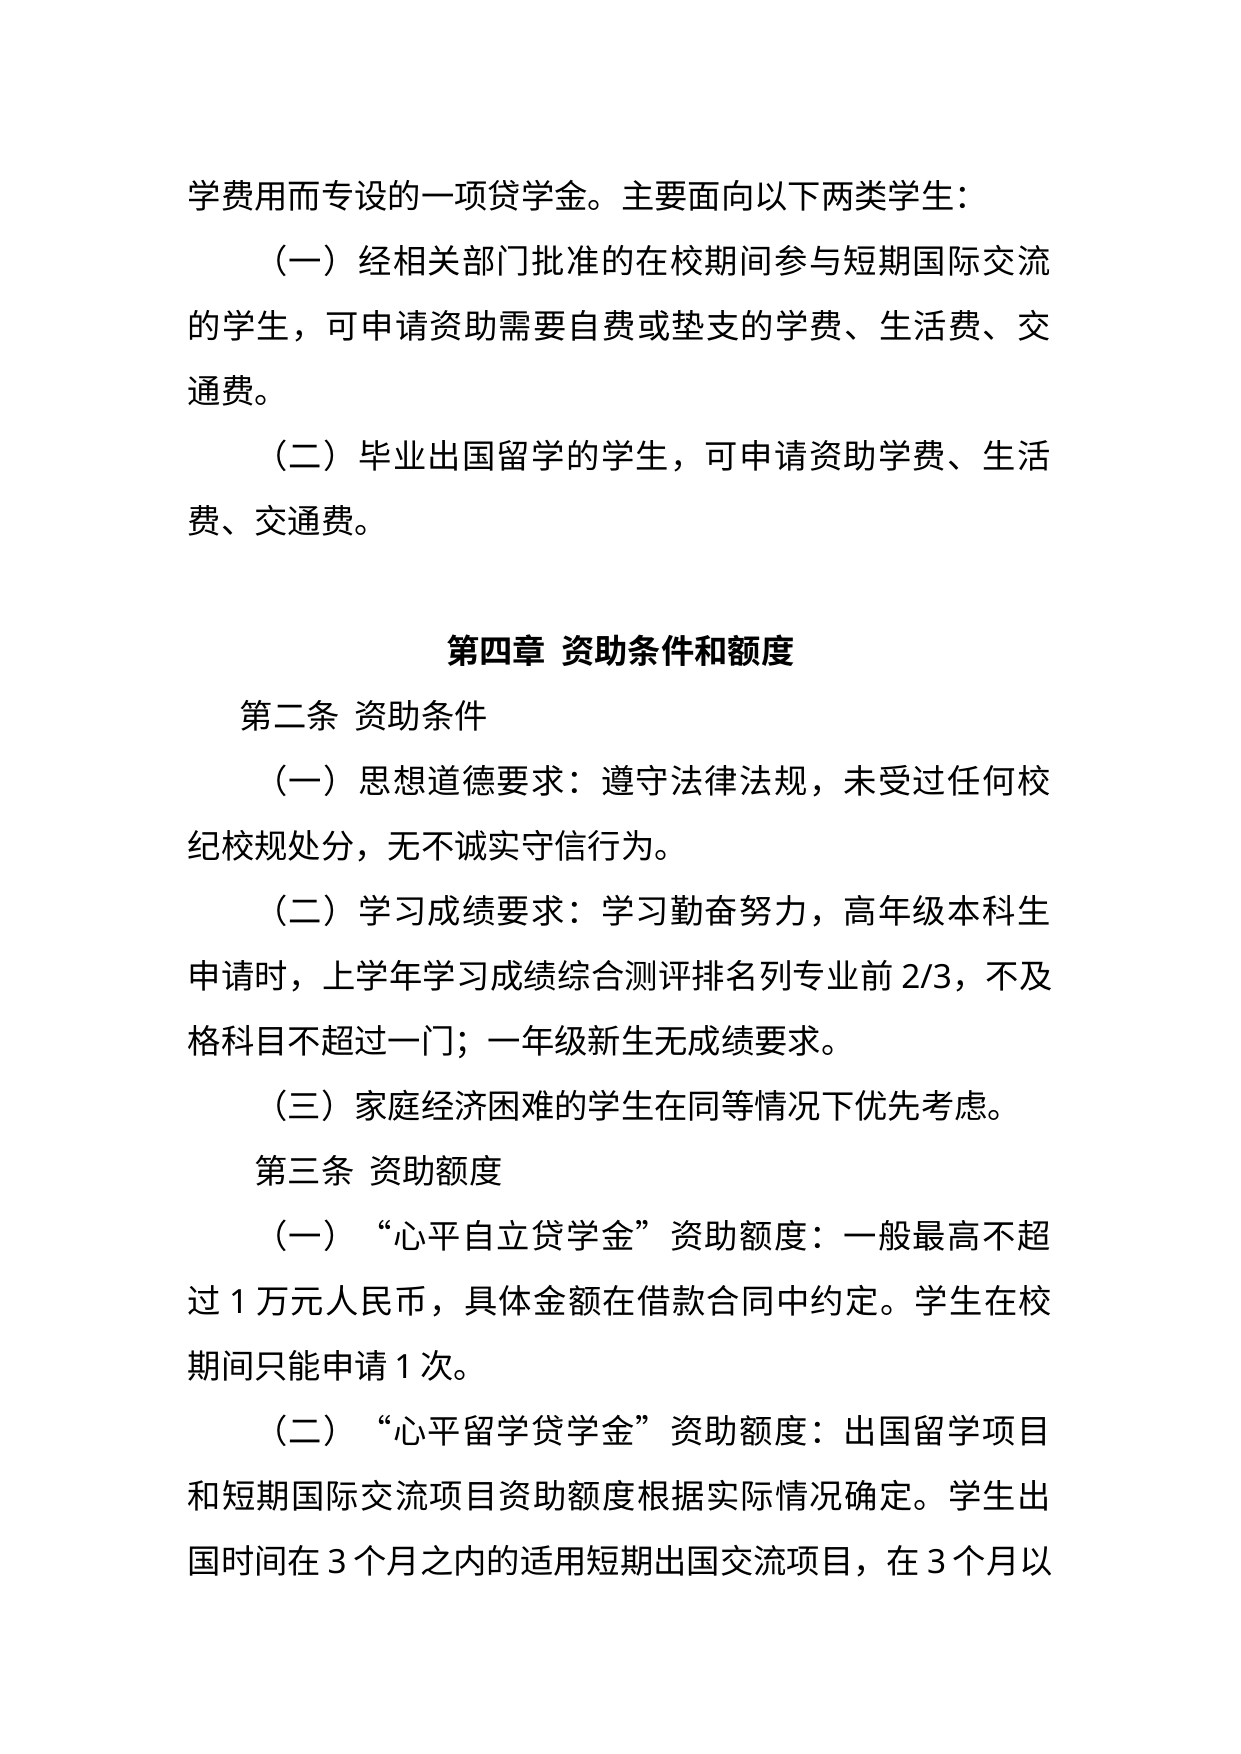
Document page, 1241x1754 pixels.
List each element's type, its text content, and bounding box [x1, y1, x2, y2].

text （二）毕业出国留学的学生，可申请资助学费、生活费、交通费。 [187, 422, 1053, 552]
text （二）学习成绩要求：学习勤奋努力，高年级本科生申请时，上学年学习成绩综合测评排名列专业前2/3，不及格科目不超过一门；一年级新生无成绩要求。 [187, 877, 1053, 1072]
text （三）家庭经济困难的学生在同等情况下优先考虑。 [187, 1072, 1053, 1137]
text （一）经相关部门批准的在校期间参与短期国际交流的学生，可申请资助需要自费或垫支的学费、生活费、交通费。 [187, 227, 1053, 422]
text （一）思想道德要求：遵守法律法规，未受过任何校纪校规处分，无不诚实守信行为。 [187, 747, 1053, 877]
text 第三条 资助额度 [187, 1137, 1053, 1202]
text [187, 162, 1053, 227]
text 第二条 资助条件 [187, 682, 1053, 747]
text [187, 1397, 1053, 1592]
text （一）“心平自立贷学金”资助额度：一般最高不超过1万元人民币，具体金额在借款合同中约定。学生在校期间只能申请1次。 [187, 1202, 1053, 1397]
text 第四章 资助条件和额度 [187, 617, 1053, 682]
